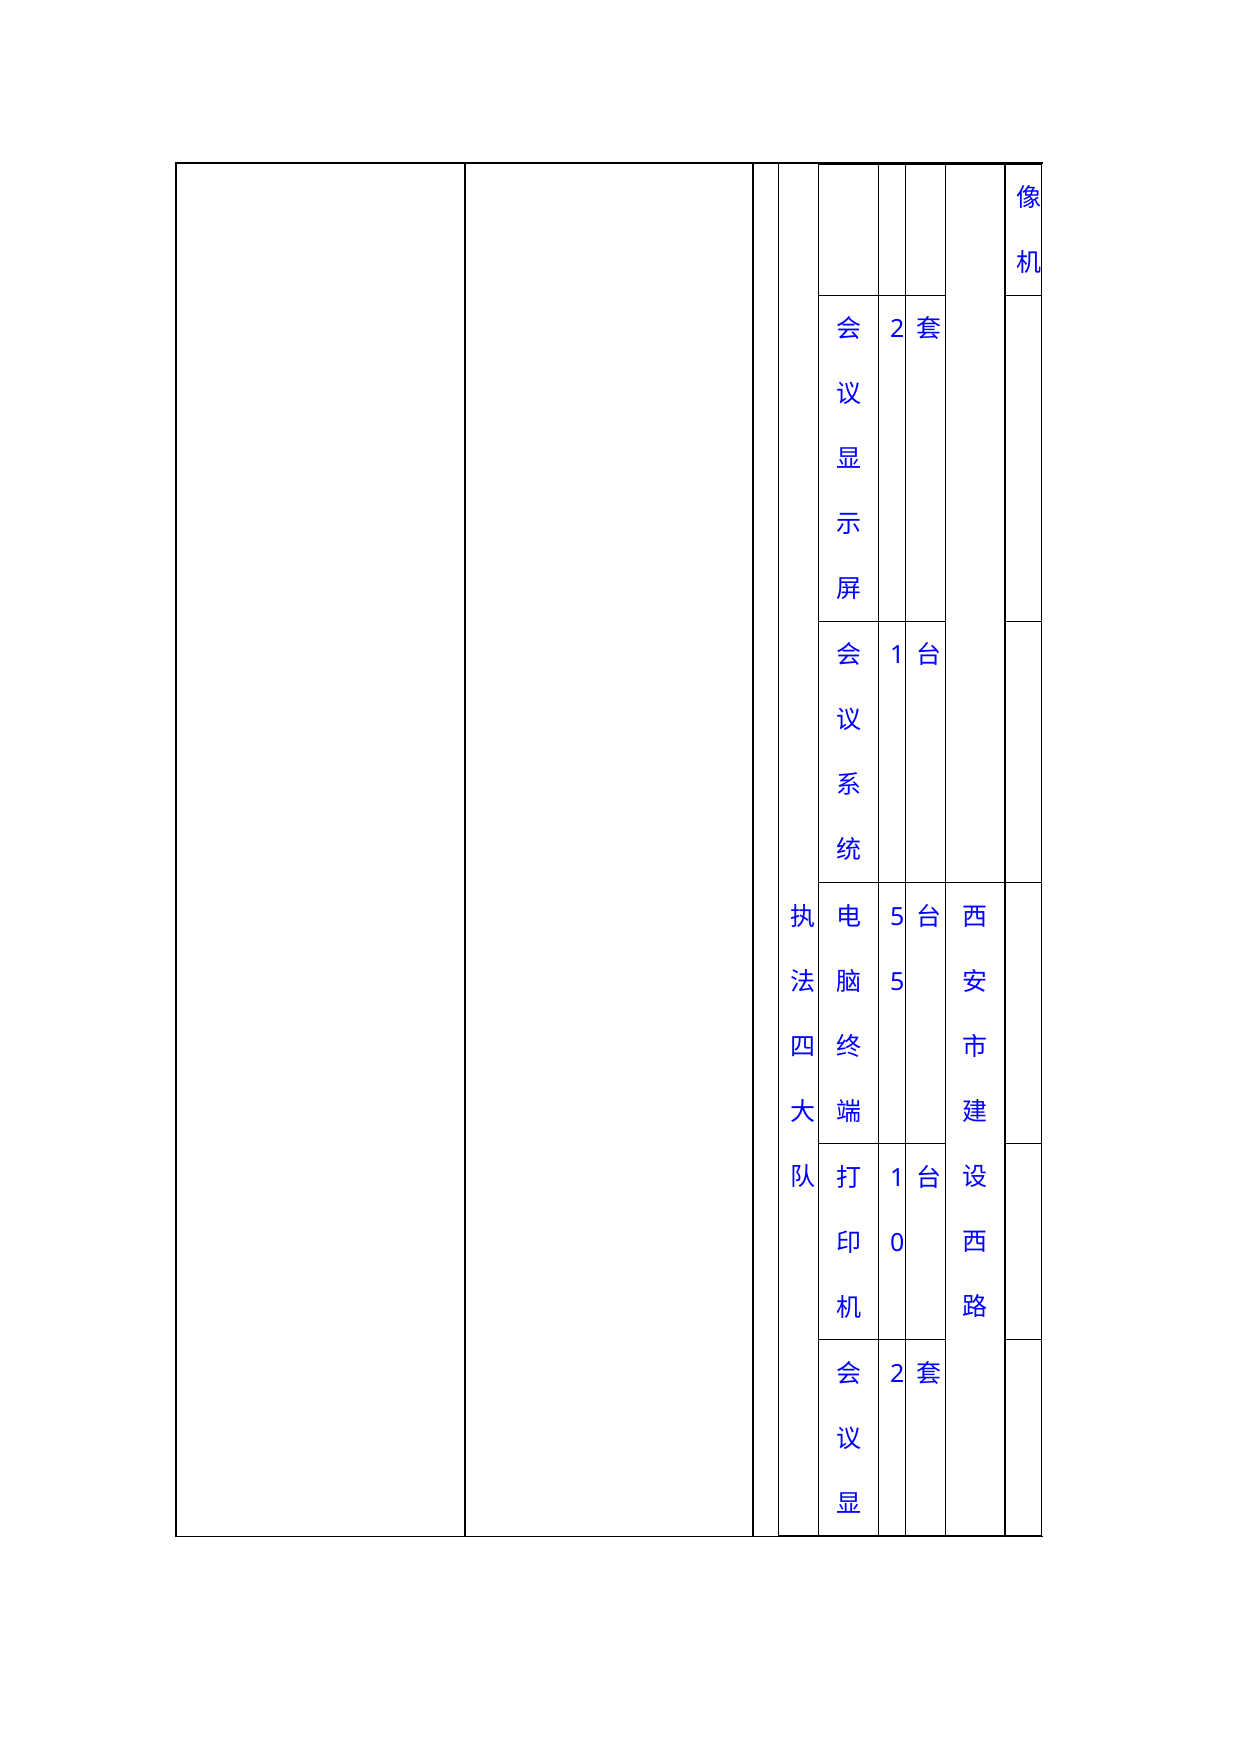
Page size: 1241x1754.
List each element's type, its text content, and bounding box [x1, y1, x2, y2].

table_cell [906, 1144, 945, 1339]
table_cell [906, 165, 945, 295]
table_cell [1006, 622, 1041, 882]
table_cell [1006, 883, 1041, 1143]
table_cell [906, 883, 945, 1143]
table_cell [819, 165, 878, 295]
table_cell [779, 164, 818, 1535]
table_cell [946, 165, 1004, 882]
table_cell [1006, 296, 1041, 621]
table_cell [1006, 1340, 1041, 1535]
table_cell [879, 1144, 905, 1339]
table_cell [754, 164, 778, 1536]
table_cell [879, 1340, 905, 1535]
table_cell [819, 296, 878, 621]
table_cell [946, 883, 1004, 1535]
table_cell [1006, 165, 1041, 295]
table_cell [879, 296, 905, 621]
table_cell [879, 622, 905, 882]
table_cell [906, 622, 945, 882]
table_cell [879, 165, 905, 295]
table_cell [466, 164, 752, 1536]
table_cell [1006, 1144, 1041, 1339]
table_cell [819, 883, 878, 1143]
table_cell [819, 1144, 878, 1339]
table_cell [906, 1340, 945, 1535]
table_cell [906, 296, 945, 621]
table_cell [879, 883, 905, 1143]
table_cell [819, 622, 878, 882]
table_cell 1 [177, 164, 464, 1536]
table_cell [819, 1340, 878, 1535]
